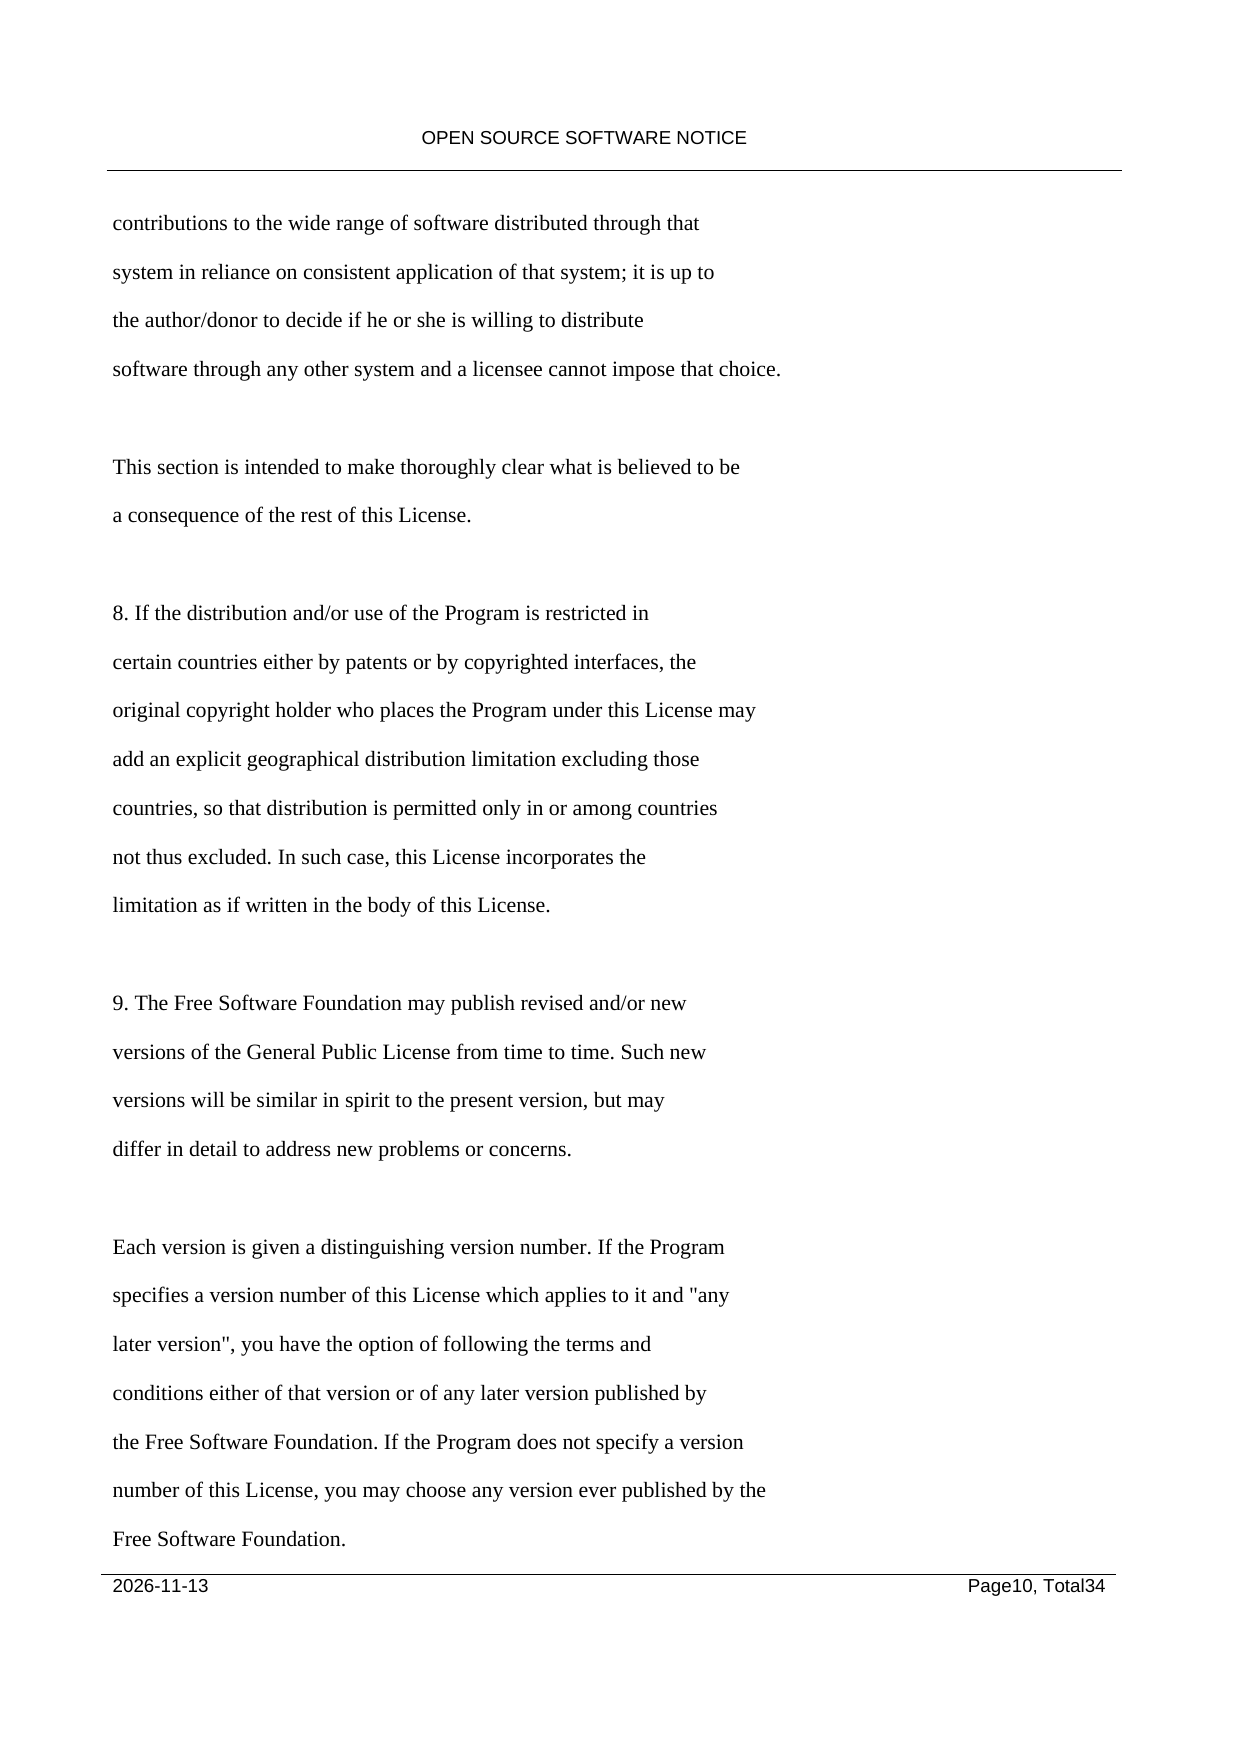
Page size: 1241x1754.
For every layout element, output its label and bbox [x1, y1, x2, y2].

text [112, 206, 1128, 1555]
